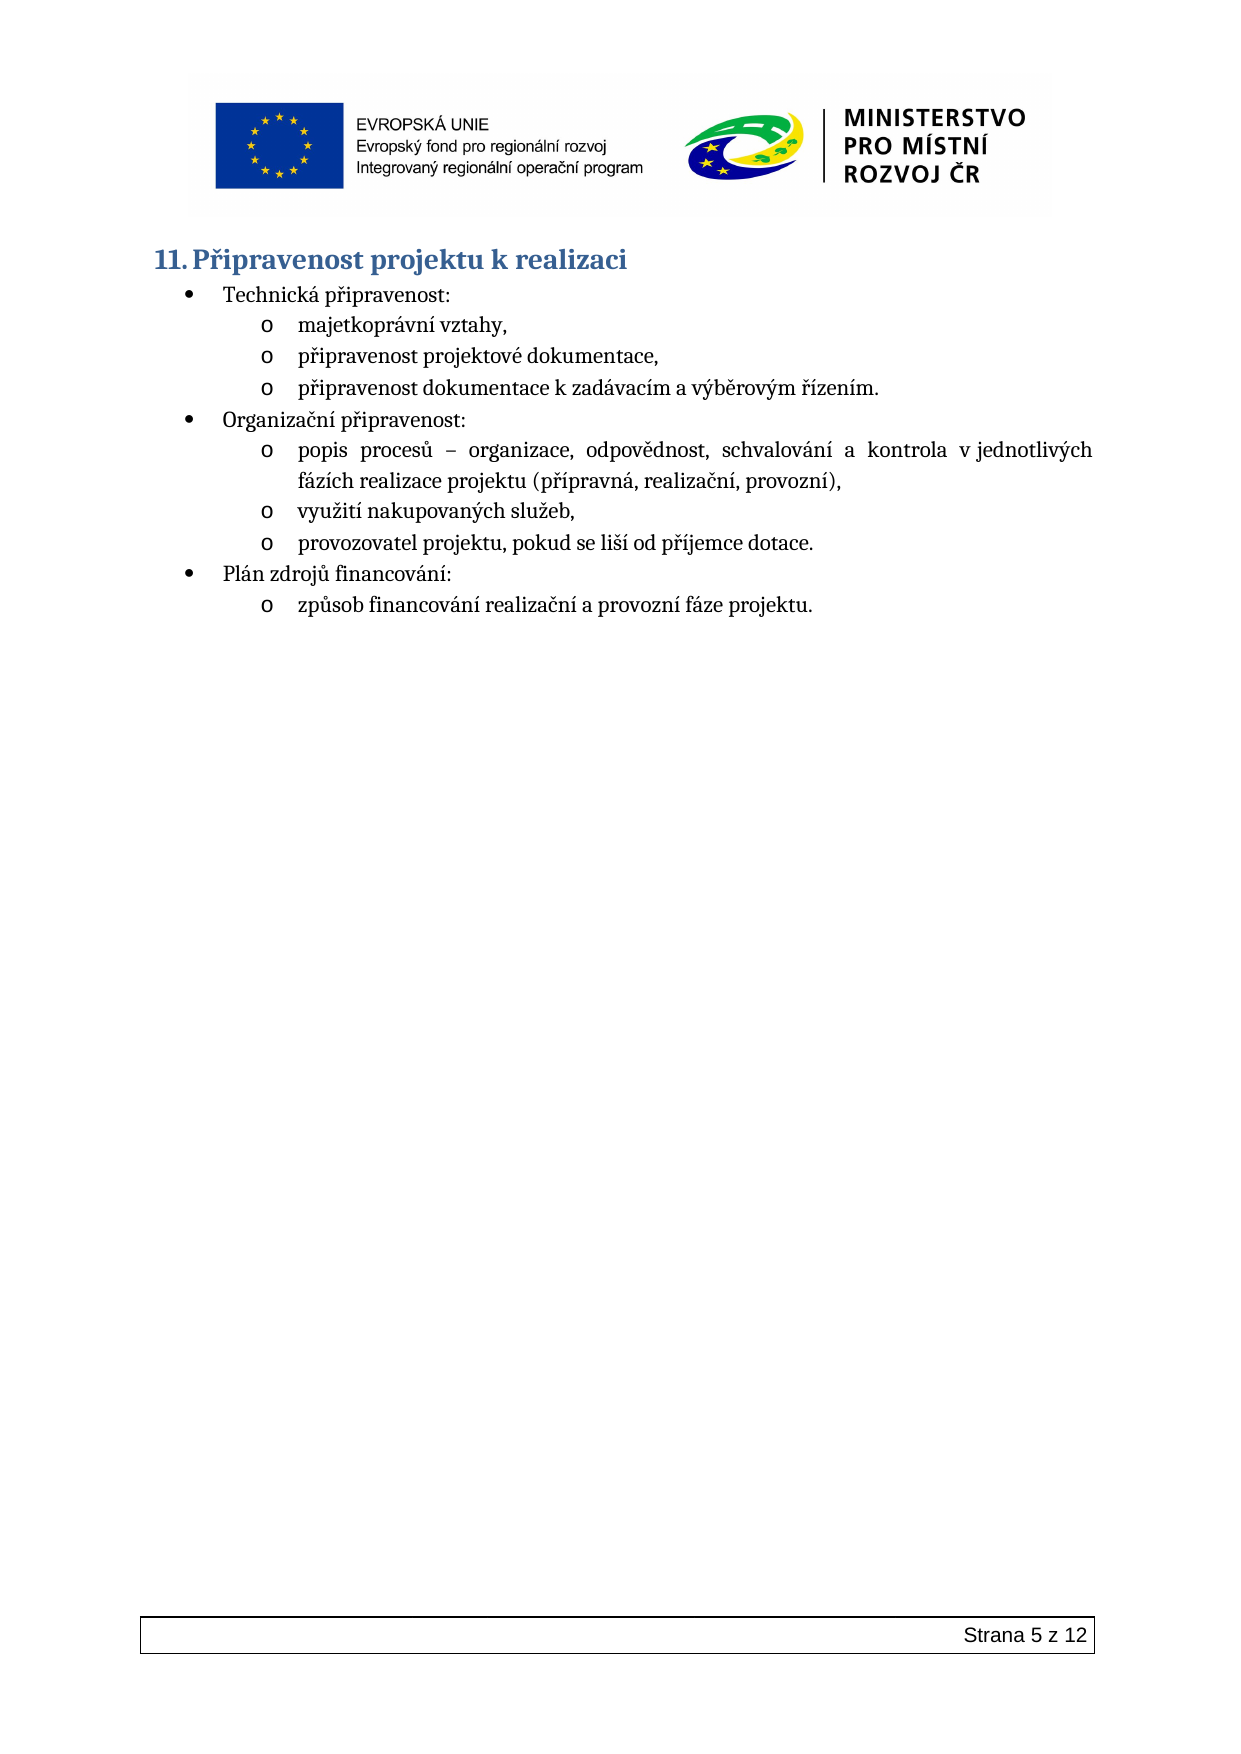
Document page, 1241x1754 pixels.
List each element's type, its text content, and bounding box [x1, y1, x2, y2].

list Organizační připravenost: [185, 406, 1093, 433]
list připravenost dokumentace k zadávacím a výběrovým řízením. [260, 375, 1093, 402]
list využití nakupovaných služeb, [260, 498, 1093, 526]
list provozovatel projektu, pokud se liší od příjemce dotace. [260, 530, 1093, 557]
list způsob financování realizační a provozní fáze projektu. [260, 591, 1093, 619]
list majetkoprávní vztahy, [260, 312, 1093, 339]
subtitle Připravenost projektu k realizaci [154, 243, 1093, 276]
list Technická připravenost: [185, 281, 1093, 308]
list připravenost projektové dokumentace, [260, 343, 1093, 371]
picture [187, 73, 1053, 217]
list Plán zdrojů financování: [185, 561, 1093, 588]
list popis procesů – organizace, odpovědnost, schvalování a kontrola v jednotlivých fázích realizace projektu (přípravná, realizační, provozní), [260, 437, 1093, 494]
